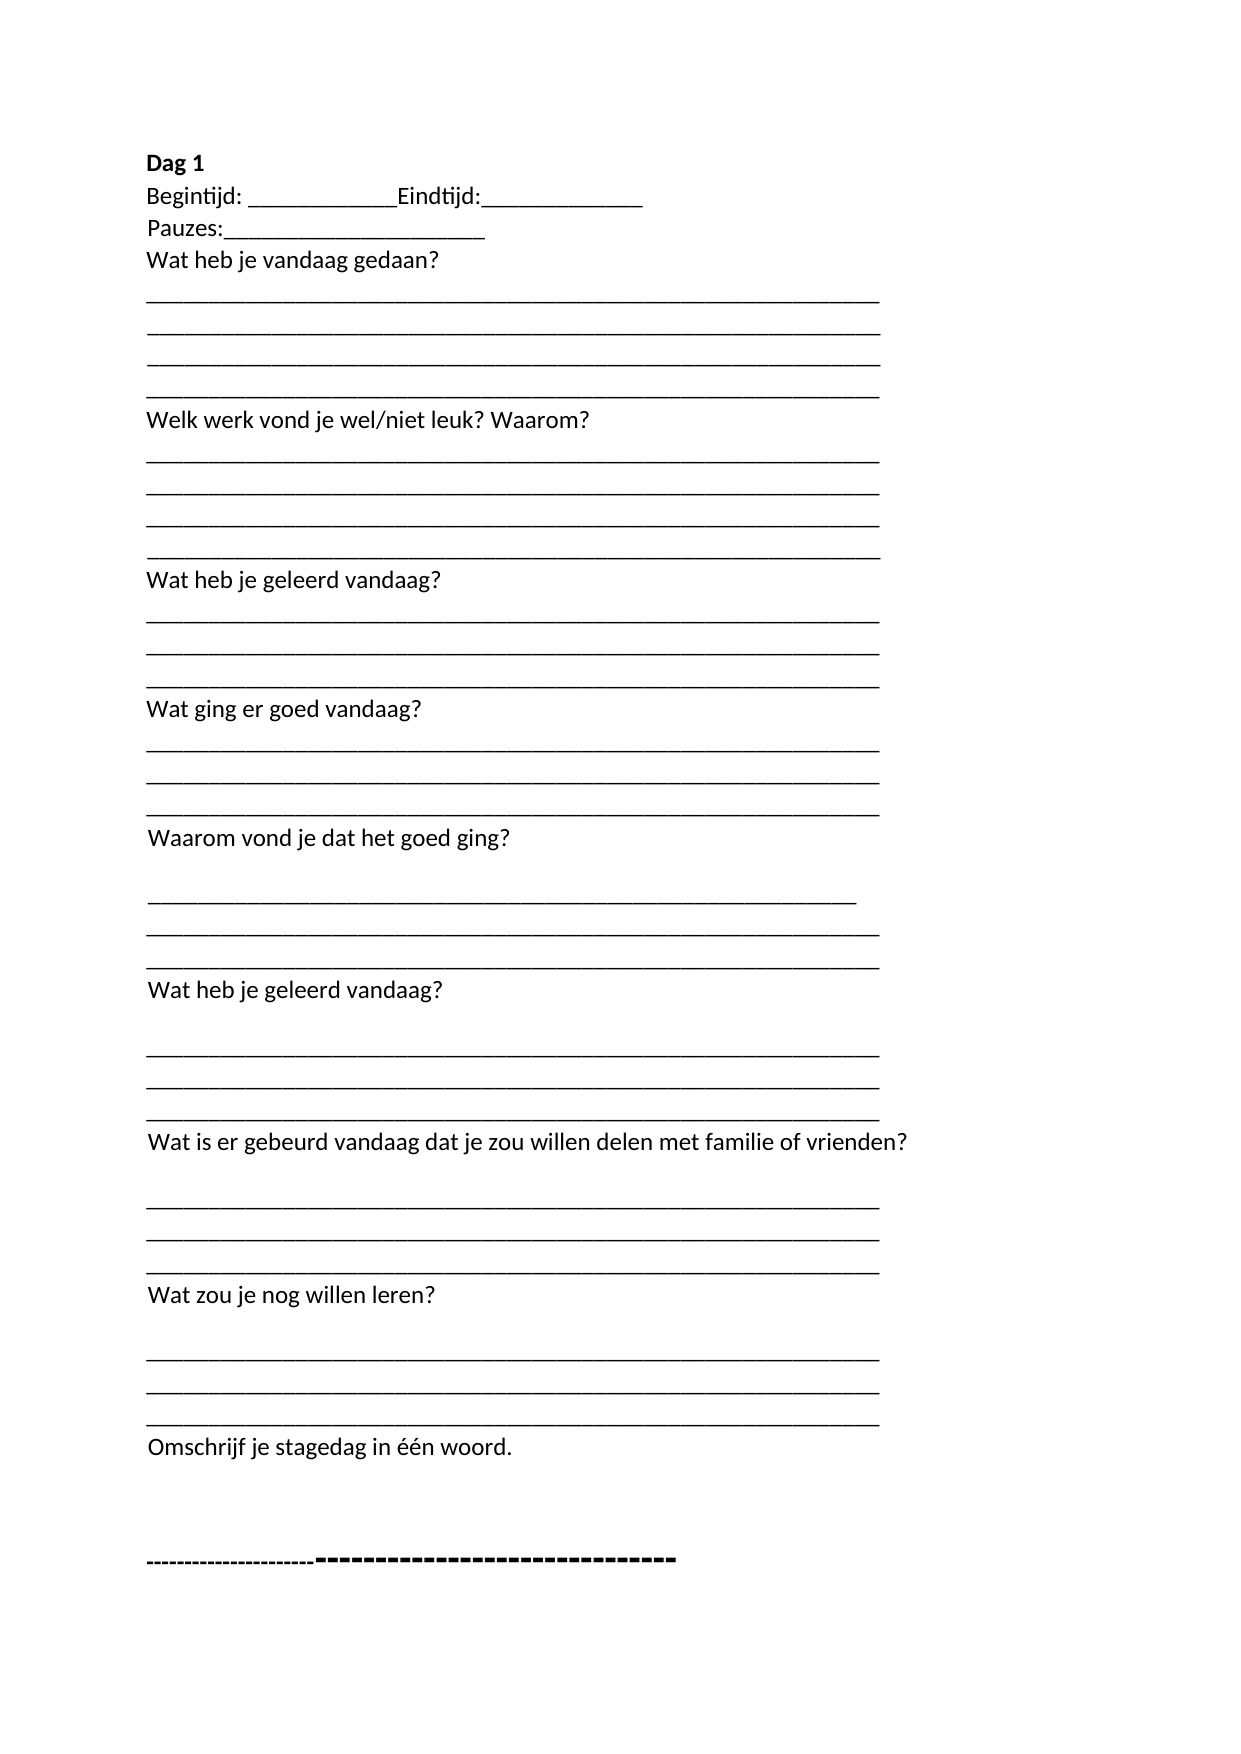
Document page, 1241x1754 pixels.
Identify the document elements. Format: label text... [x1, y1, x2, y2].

text ___________________________________________________________ [146, 1399, 1093, 1429]
text ___________________________________________________________ [146, 1094, 1093, 1125]
text ___________________________________________________________ [146, 942, 1093, 972]
text _________________________________________________________ [148, 877, 1093, 908]
text ___________________________________________________________ [146, 910, 1093, 940]
text ___________________________________________________________ ___________________________________________________________ ___________________________________________________________ [146, 276, 1093, 370]
text ___________________________________________________________ [146, 1247, 1093, 1277]
text ___________________________________________________________ [146, 372, 1093, 402]
text ___________________________________________________________ [146, 1030, 1093, 1060]
text Begintijd: ____________Eindtijd:_____________ Pauzes:_____________________ [146, 180, 789, 242]
text ___________________________________________________________ [146, 1335, 1093, 1365]
text Wat heb je vandaag gedaan? [146, 244, 789, 274]
text ___________________________________________________________ [146, 725, 1093, 756]
text Wat heb je geleerd vandaag? [146, 564, 1093, 595]
text ___________________________________________________________ [146, 596, 1093, 627]
text Wat ging er goed vandaag? [146, 693, 1093, 723]
text Dag 1 [146, 148, 1093, 178]
text ___________________________________________________________ [146, 757, 1093, 788]
text ___________________________________________________________ [146, 1182, 1093, 1213]
text ___________________________________________________________ [146, 468, 1093, 499]
text Waarom vond je dat het goed ging? [148, 822, 1093, 852]
text ___________________________________________________________ [146, 789, 1093, 820]
text ---------------------------------------------------- [146, 1530, 1093, 1581]
text Wat zou je nog willen leren? [148, 1279, 1093, 1309]
text ___________________________________________________________ [146, 436, 1093, 466]
text Omschrijf je stagedag in één woord. [148, 1431, 1093, 1462]
text Wat heb je geleerd vandaag? [148, 974, 1093, 1004]
text ___________________________________________________________ [146, 1367, 1093, 1397]
text Wat is er gebeurd vandaag dat je zou willen delen met familie of vrienden? [148, 1126, 1093, 1157]
text Welk werk vond je wel/niet leuk? Waarom? [146, 404, 1093, 434]
text ___________________________________________________________ ___________________________________________________________ [146, 500, 1093, 562]
text ___________________________________________________________ [146, 1214, 1093, 1245]
text ___________________________________________________________ [146, 628, 1093, 659]
text ___________________________________________________________ [146, 661, 1093, 691]
text ___________________________________________________________ [146, 1062, 1093, 1093]
